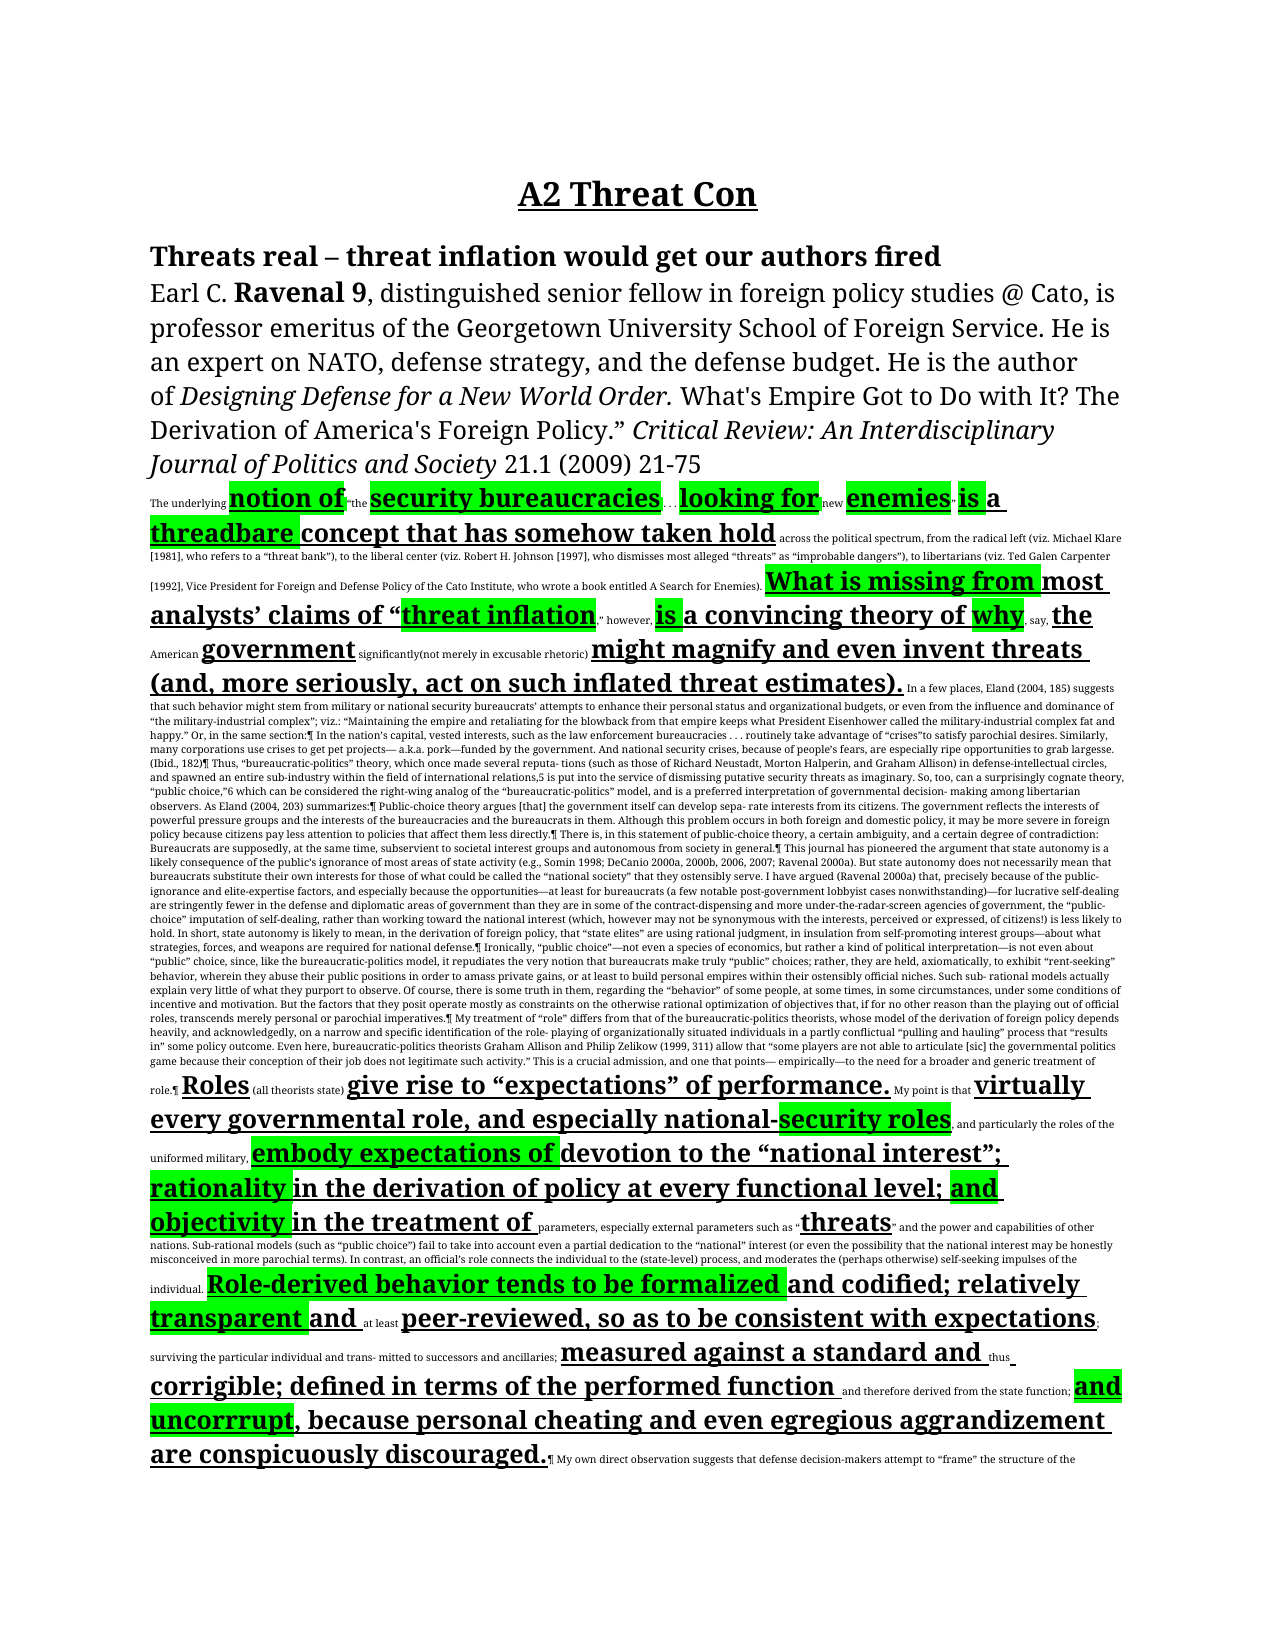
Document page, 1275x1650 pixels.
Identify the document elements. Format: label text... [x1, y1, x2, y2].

subtitle Threats real – threat inflation would get our authors fired [150, 237, 1125, 274]
text Earl C. Ravenal 9, distinguished senior fellow in foreign policy studies @ Cato, is professor emeritus of the Georgetown University School of Foreign Service. He is an expert on NATO, defense strategy, and the defense budget. He is the author of Designing Defense for a New World Order. What's Empire Got to Do with It? The Derivation of America's Foreign Policy.” Critical Review: An Interdisciplinary Journal of Politics and Society 21.1 (2009) 21-75 [150, 274, 1125, 481]
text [150, 481, 1125, 1471]
subtitle A2 Threat Con [150, 171, 1125, 216]
